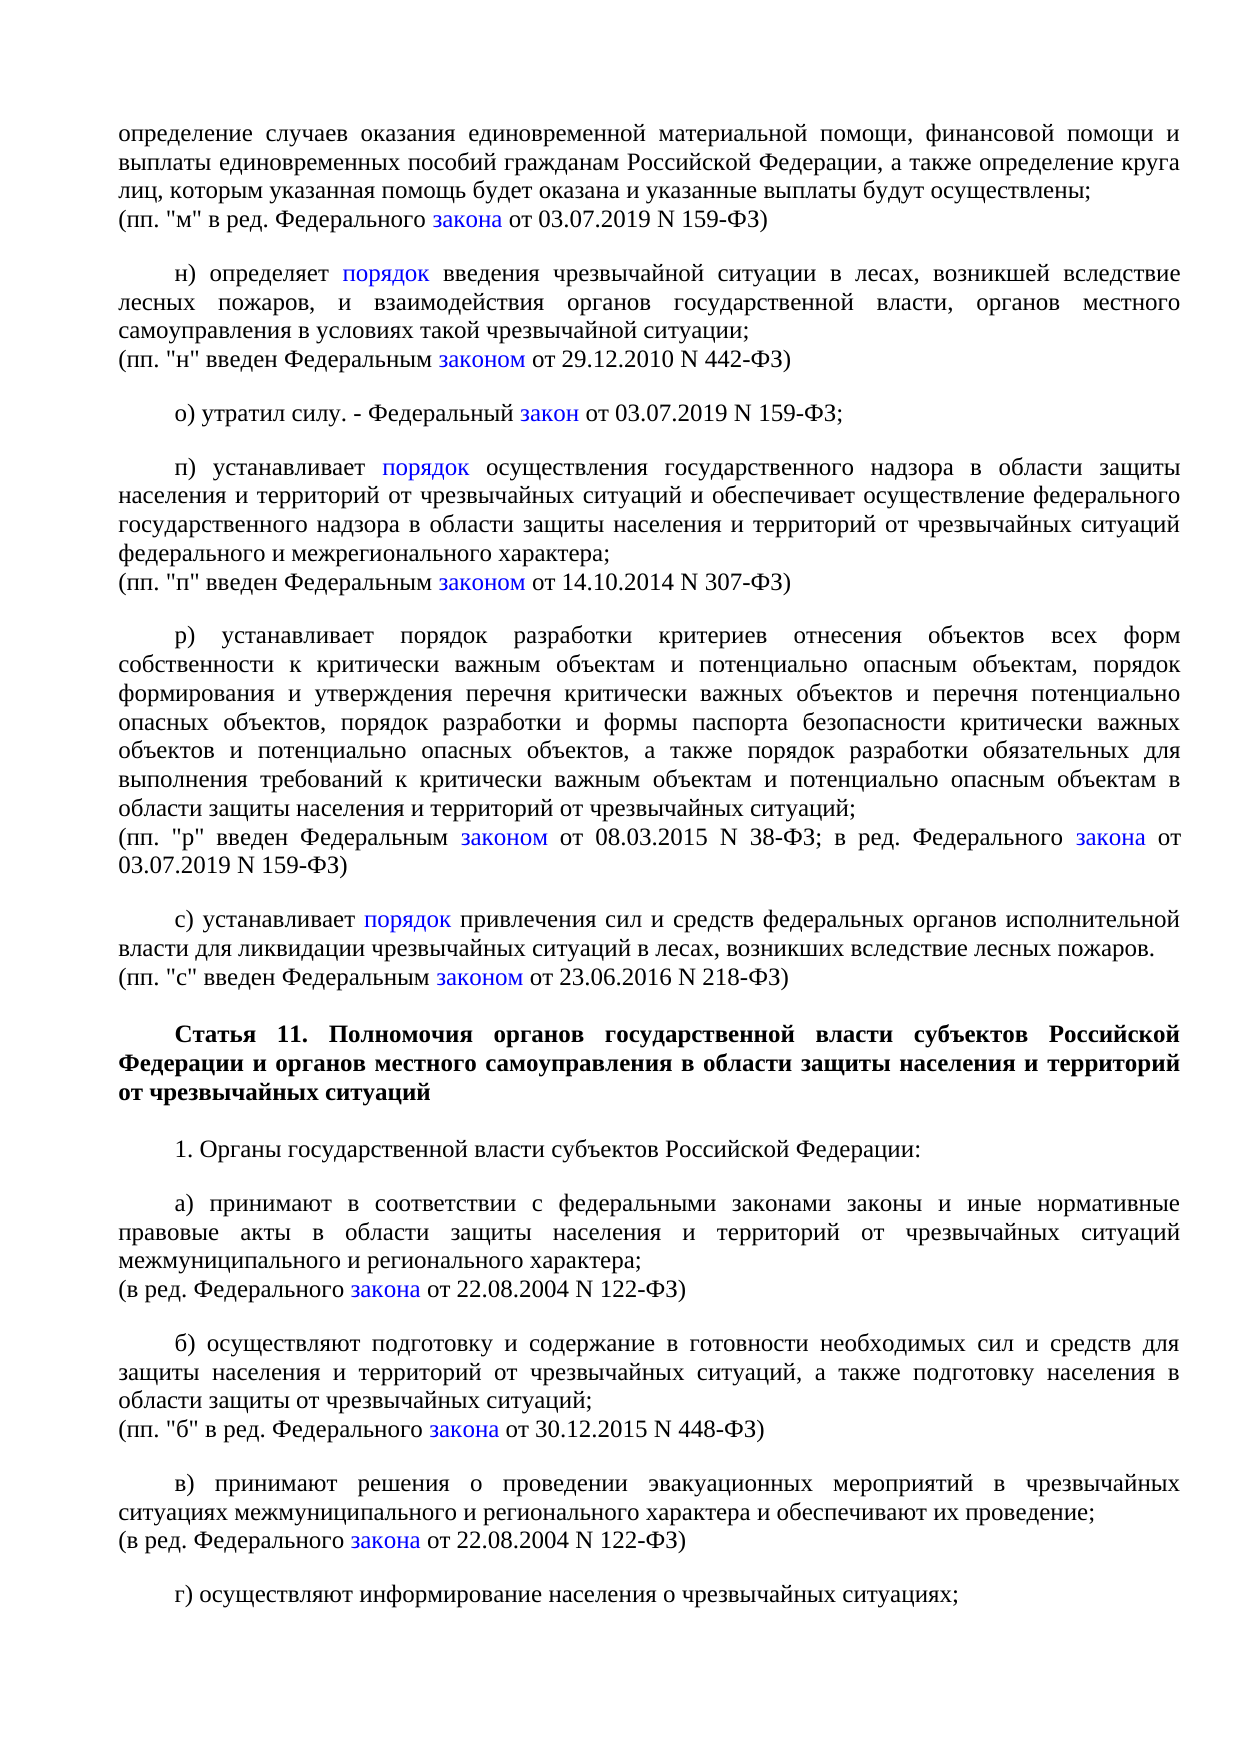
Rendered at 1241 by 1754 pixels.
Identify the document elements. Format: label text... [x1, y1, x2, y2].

text (пп. "м" в ред. Федерального закона от 03.07.2019 N 159-ФЗ) [118, 204, 1181, 233]
text а) принимают в соответствии с федеральными законами законы и иные нормативные правовые акты в области защиты населения и территорий от чрезвычайных ситуаций межмуниципального и регионального характера; [118, 1188, 1181, 1274]
text в) принимают решения о проведении эвакуационных мероприятий в чрезвычайных ситуациях межмуниципального и регионального характера и обеспечивают их проведение; [118, 1468, 1181, 1526]
text (пп. "п" введен Федеральным законом от 14.10.2014 N 307-ФЗ) [118, 567, 1181, 596]
text б) осуществляют подготовку и содержание в готовности необходимых сил и средств для защиты населения и территорий от чрезвычайных ситуаций, а также подготовку населения в области защиты от чрезвычайных ситуаций; [118, 1328, 1181, 1414]
text г) осуществляют информирование населения о чрезвычайных ситуациях; [118, 1579, 1181, 1608]
text р) устанавливает порядок разработки критериев отнесения объектов всех форм собственности к критически важным объектам и потенциально опасным объектам, порядок формирования и утверждения перечня критически важных объектов и перечня потенциально опасных объектов, порядок разработки и формы паспорта безопасности критически важных объектов и потенциально опасных объектов, а также порядок разработки обязательных для выполнения требований к критически важным объектам и потенциально опасным объектам в области защиты населения и территорий от чрезвычайных ситуаций; [118, 621, 1181, 822]
text (пп. "н" введен Федеральным законом от 29.12.2010 N 442-ФЗ) [118, 344, 1181, 373]
text (в ред. Федерального закона от 22.08.2004 N 122-ФЗ) [118, 1274, 1181, 1303]
text (пп. "б" в ред. Федерального закона от 30.12.2015 N 448-ФЗ) [118, 1414, 1181, 1443]
text (пп. "с" введен Федеральным законом от 23.06.2016 N 218-ФЗ) [118, 962, 1181, 991]
text (пп. "р" введен Федеральным законом от 08.03.2015 N 38-ФЗ; в ред. Федерального закона от 03.07.2019 N 159-ФЗ) [118, 822, 1181, 879]
text о) утратил силу. - Федеральный закон от 03.07.2019 N 159-ФЗ; [118, 398, 1181, 427]
text н) определяет порядок введения чрезвычайной ситуации в лесах, возникшей вследствие лесных пожаров, и взаимодействия органов государственной власти, органов местного самоуправления в условиях такой чрезвычайной ситуации; [118, 258, 1181, 344]
text (в ред. Федерального закона от 22.08.2004 N 122-ФЗ) [118, 1526, 1181, 1554]
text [118, 118, 1181, 204]
text п) устанавливает порядок осуществления государственного надзора в области защиты населения и территорий от чрезвычайных ситуаций и обеспечивает осуществление федерального государственного надзора в области защиты населения и территорий от чрезвычайных ситуаций федерального и межрегионального характера; [118, 452, 1181, 567]
text 1. Органы государственной власти субъектов Российской Федерации: [118, 1134, 1181, 1163]
text с) устанавливает порядок привлечения сил и средств федеральных органов исполнительной власти для ликвидации чрезвычайных ситуаций в лесах, возникших вследствие лесных пожаров. [118, 904, 1181, 962]
title Статья 11. Полномочия органов государственной власти субъектов Российской Федерации и органов местного самоуправления в области защиты населения и территорий от чрезвычайных ситуаций [118, 1019, 1181, 1106]
